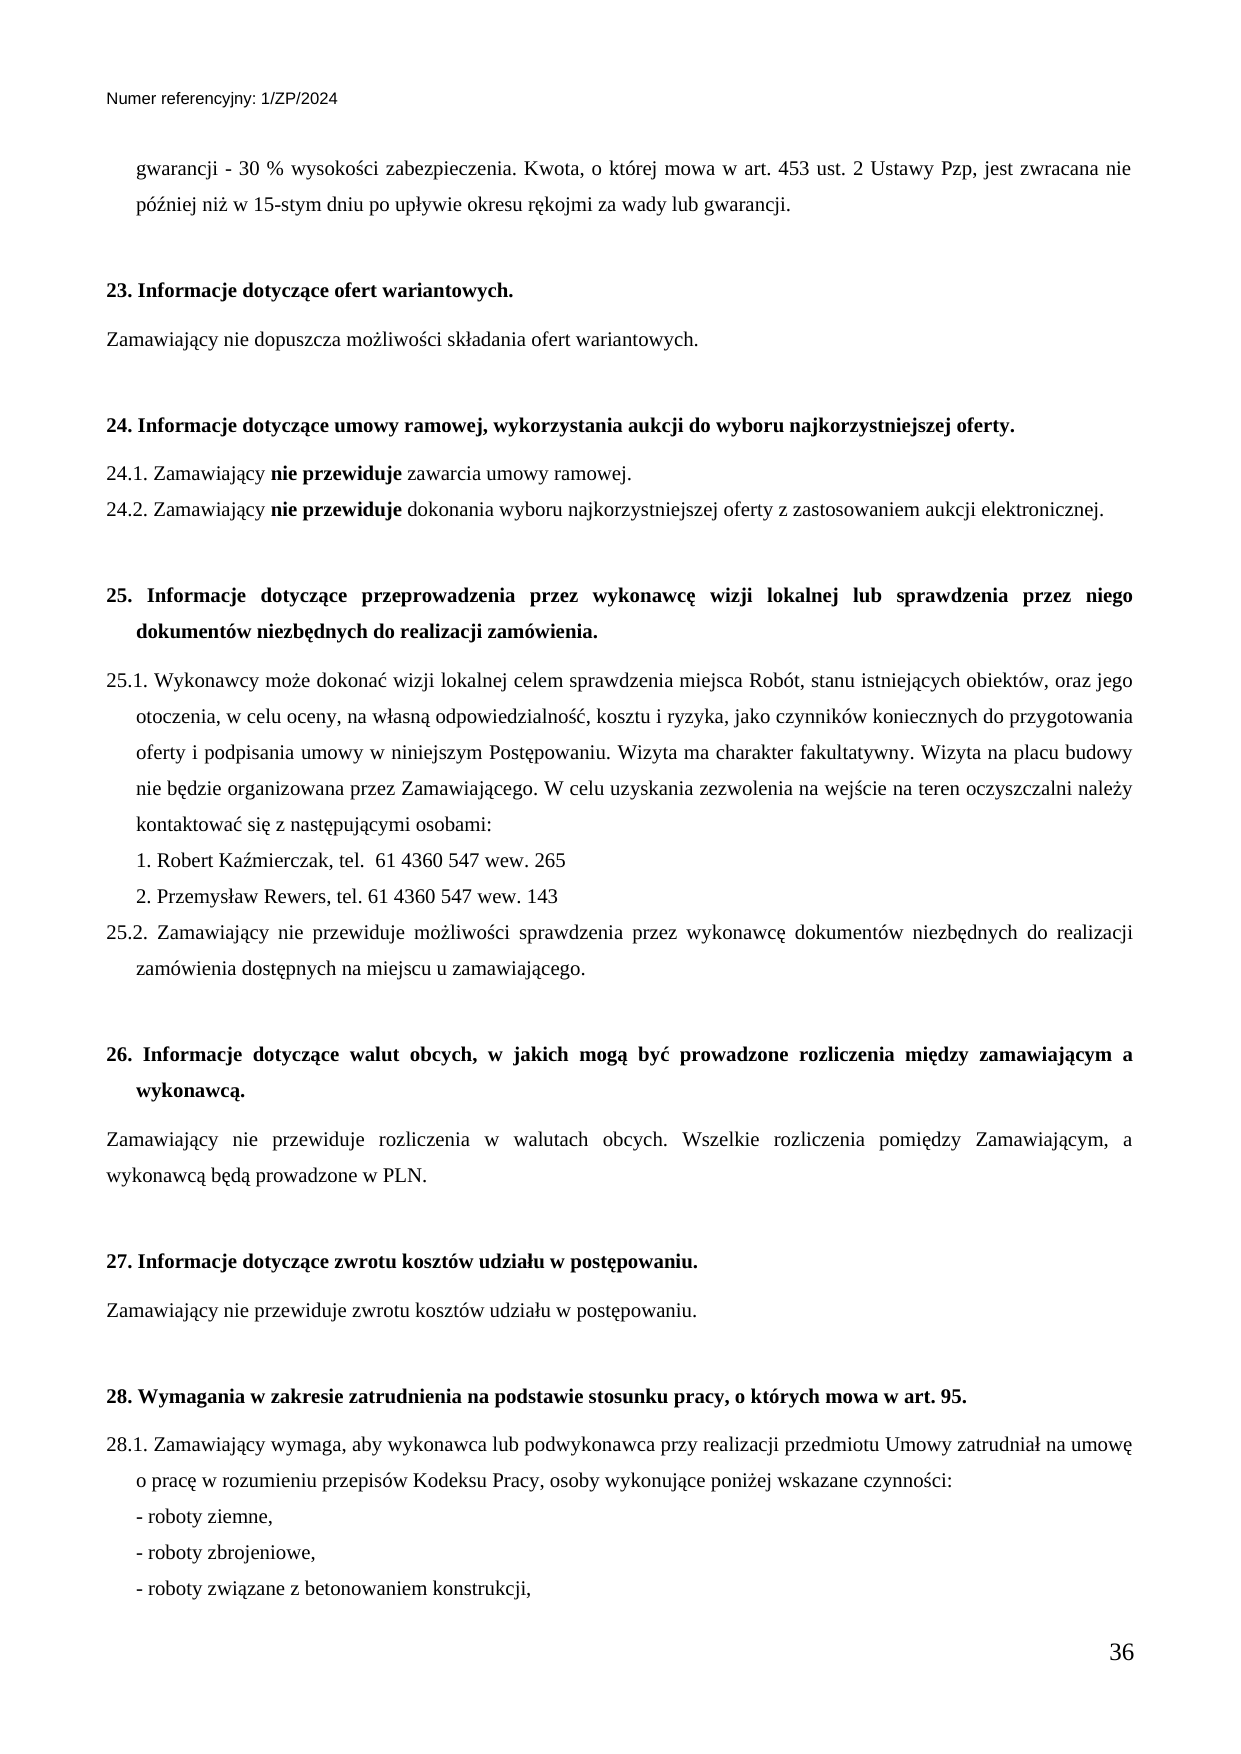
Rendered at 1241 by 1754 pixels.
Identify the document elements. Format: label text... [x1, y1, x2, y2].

text Zamawiający nie przewiduje zwrotu kosztów udziału w postępowaniu. [106, 1297, 1134, 1322]
text 1. Robert Kaźmierczak, tel. 61 4360 547 wew. 265 [136, 848, 1134, 872]
text - roboty związane z betonowaniem konstrukcji, [136, 1576, 1134, 1600]
subtitle 23. Informacje dotyczące ofert wariantowych. [106, 278, 1134, 302]
text 24.2. Zamawiający nie przewiduje dokonania wyboru najkorzystniejszej oferty z zastosowaniem aukcji elektronicznej. [106, 497, 1134, 521]
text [106, 156, 1134, 216]
subtitle 24. Informacje dotyczące umowy ramowej, wykorzystania aukcji do wyboru najkorzystniejszej oferty. [106, 413, 1134, 437]
text 25.2. Zamawiający nie przewiduje możliwości sprawdzenia przez wykonawcę dokumentów niezbędnych do realizacji zamówienia dostępnych na miejscu u zamawiającego. [106, 920, 1134, 980]
text 25.1. Wykonawcy może dokonać wizji lokalnej celem sprawdzenia miejsca Robót, stanu istniejących obiektów, oraz jego otoczenia, w celu oceny, na własną odpowiedzialność, kosztu i ryzyka, jako czynników koniecznych do przygotowania oferty i podpisania umowy w niniejszym Postępowaniu. Wizyta ma charakter fakultatywny. Wizyta na placu budowy nie będzie organizowana przez Zamawiającego. W celu uzyskania zezwolenia na wejście na teren oczyszczalni należy kontaktować się z następującymi osobami: [106, 668, 1134, 836]
subtitle 26. Informacje dotyczące walut obcych, w jakich mogą być prowadzone rozliczenia między zamawiającym a wykonawcą. [106, 1042, 1134, 1102]
text - roboty ziemne, [136, 1504, 1134, 1528]
text 2. Przemysław Rewers, tel. 61 4360 547 wew. 143 [136, 884, 1134, 908]
subtitle 25. Informacje dotyczące przeprowadzenia przez wykonawcę wizji lokalnej lub sprawdzenia przez niego dokumentów niezbędnych do realizacji zamówienia. [106, 583, 1134, 643]
subtitle 28. Wymagania w zakresie zatrudnienia na podstawie stosunku pracy, o których mowa w art. 95. [106, 1383, 1134, 1408]
text Zamawiający nie przewiduje rozliczenia w walutach obcych. Wszelkie rozliczenia pomiędzy Zamawiającym, a wykonawcą będą prowadzone w PLN. [106, 1127, 1134, 1187]
text 28.1. Zamawiający wymaga, aby wykonawca lub podwykonawca przy realizacji przedmiotu Umowy zatrudniał na umowę o pracę w rozumieniu przepisów Kodeksu Pracy, osoby wykonujące poniżej wskazane czynności: [106, 1432, 1134, 1492]
text Zamawiający nie dopuszcza możliwości składania ofert wariantowych. [106, 327, 1134, 351]
text - roboty zbrojeniowe, [136, 1540, 1134, 1564]
subtitle 27. Informacje dotyczące zwrotu kosztów udziału w postępowaniu. [106, 1249, 1134, 1273]
text 24.1. Zamawiający nie przewiduje zawarcia umowy ramowej. [106, 461, 1134, 485]
